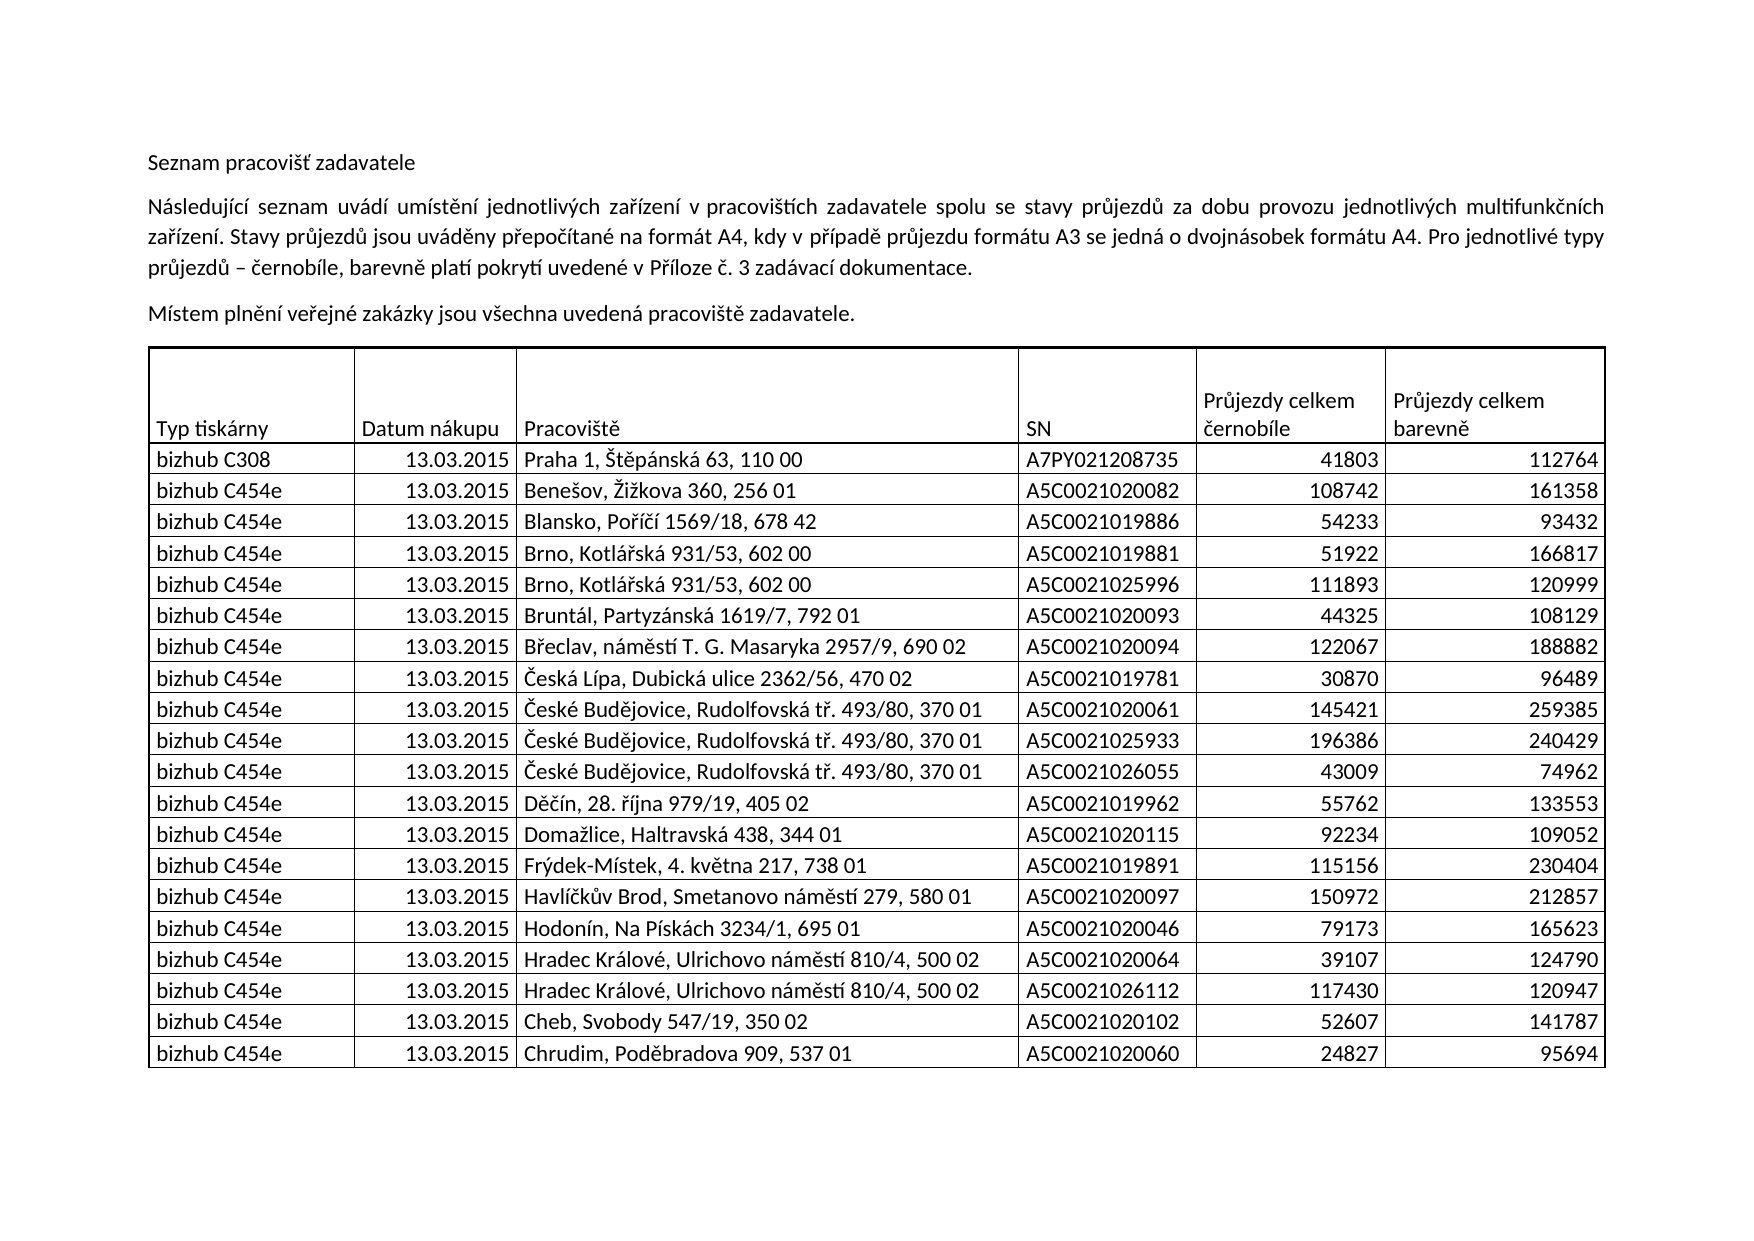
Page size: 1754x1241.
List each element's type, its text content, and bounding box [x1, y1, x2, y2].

table_cell 74962 [1386, 755, 1604, 786]
table_cell bizhub C454e [150, 474, 354, 504]
table_cell bizhub C454e [150, 662, 354, 692]
table_cell České Budějovice, Rudolfovská tř. 493/80, 370 01 [517, 755, 1018, 786]
table_cell 13.03.2015 [355, 787, 516, 817]
table_cell 117430 [1197, 974, 1385, 1004]
table_cell 13.03.2015 [355, 505, 516, 536]
table_cell 13.03.2015 [355, 537, 516, 567]
table_cell 13.03.2015 [355, 818, 516, 848]
table_cell bizhub C454e [150, 974, 354, 1004]
table_header Pracoviště [517, 349, 1018, 442]
table_cell bizhub C454e [150, 943, 354, 973]
table_cell 39107 [1197, 943, 1385, 973]
table_cell 109052 [1386, 818, 1604, 848]
table_cell 52607 [1197, 1005, 1385, 1036]
table_cell 124790 [1386, 943, 1604, 973]
table_header Typ tiskárny [150, 349, 354, 442]
table_cell 13.03.2015 [355, 444, 516, 473]
table_cell A5C0021020082 [1019, 474, 1196, 504]
table_cell bizhub C454e [150, 568, 354, 598]
table_cell 212857 [1386, 880, 1604, 911]
table_cell A5C0021020093 [1019, 599, 1196, 629]
table_cell 13.03.2015 [355, 724, 516, 754]
table_cell 13.03.2015 [355, 755, 516, 786]
table_cell Domažlice, Haltravská 438, 344 01 [517, 818, 1018, 848]
table_cell Praha 1, Štěpánská 63, 110 00 [517, 444, 1018, 473]
table_cell 141787 [1386, 1005, 1604, 1036]
table_cell 161358 [1386, 474, 1604, 504]
table_header Průjezdy celkem černobíle [1197, 349, 1385, 442]
table_cell Frýdek-Místek, 4. května 217, 738 01 [517, 849, 1018, 879]
table_cell A5C0021020097 [1019, 880, 1196, 911]
table_cell 111893 [1197, 568, 1385, 598]
table_cell bizhub C454e [150, 880, 354, 911]
table_cell 145421 [1197, 693, 1385, 723]
table_cell A5C0021026055 [1019, 755, 1196, 786]
table_cell A5C0021020115 [1019, 818, 1196, 848]
table_cell 13.03.2015 [355, 630, 516, 661]
table_cell 93432 [1386, 505, 1604, 536]
text Seznam pracovišť zadavatele [148, 148, 1606, 176]
table_header SN [1019, 349, 1196, 442]
table_cell 240429 [1386, 724, 1604, 754]
table_cell 230404 [1386, 849, 1604, 879]
table_cell Hradec Králové, Ulrichovo náměstí 810/4, 500 02 [517, 974, 1018, 1004]
table_cell 13.03.2015 [355, 912, 516, 942]
table_cell 120947 [1386, 974, 1604, 1004]
table_cell bizhub C454e [150, 755, 354, 786]
table_cell 13.03.2015 [355, 1005, 516, 1036]
table_cell 122067 [1197, 630, 1385, 661]
table_header Průjezdy celkem barevně [1386, 349, 1604, 442]
table_cell 13.03.2015 [355, 568, 516, 598]
table_cell 13.03.2015 [355, 474, 516, 504]
table_cell Děčín, 28. října 979/19, 405 02 [517, 787, 1018, 817]
table_cell 188882 [1386, 630, 1604, 661]
table_cell 54233 [1197, 505, 1385, 536]
table_cell bizhub C454e [150, 693, 354, 723]
table_cell České Budějovice, Rudolfovská tř. 493/80, 370 01 [517, 693, 1018, 723]
table_cell Benešov, Žižkova 360, 256 01 [517, 474, 1018, 504]
table_cell 108129 [1386, 599, 1604, 629]
table_cell A5C0021019886 [1019, 505, 1196, 536]
table_cell bizhub C454e [150, 787, 354, 817]
table_cell A5C0021020102 [1019, 1005, 1196, 1036]
table_cell A5C0021026112 [1019, 974, 1196, 1004]
table_cell A5C0021020061 [1019, 693, 1196, 723]
table_cell A5C0021019891 [1019, 849, 1196, 879]
table_cell 13.03.2015 [355, 599, 516, 629]
table_cell 196386 [1197, 724, 1385, 754]
table_cell 30870 [1197, 662, 1385, 692]
table_cell bizhub C454e [150, 724, 354, 754]
table_cell Česká Lípa, Dubická ulice 2362/56, 470 02 [517, 662, 1018, 692]
table_cell Chrudim, Poděbradova 909, 537 01 [517, 1037, 1018, 1067]
table_cell A5C0021025996 [1019, 568, 1196, 598]
table_cell A5C0021019881 [1019, 537, 1196, 567]
table_cell bizhub C454e [150, 1037, 354, 1067]
table_cell A5C0021020094 [1019, 630, 1196, 661]
table_cell 166817 [1386, 537, 1604, 567]
table_cell 165623 [1386, 912, 1604, 942]
table_cell Havlíčkův Brod, Smetanovo náměstí 279, 580 01 [517, 880, 1018, 911]
table_cell 133553 [1386, 787, 1604, 817]
table_cell 13.03.2015 [355, 662, 516, 692]
table_cell Brno, Kotlářská 931/53, 602 00 [517, 568, 1018, 598]
table_cell 79173 [1197, 912, 1385, 942]
table_cell Cheb, Svobody 547/19, 350 02 [517, 1005, 1018, 1036]
table_cell 13.03.2015 [355, 943, 516, 973]
table_cell bizhub C454e [150, 818, 354, 848]
table_cell bizhub C454e [150, 630, 354, 661]
table_cell Brno, Kotlářská 931/53, 602 00 [517, 537, 1018, 567]
table_cell 95694 [1386, 1037, 1604, 1067]
table_cell 13.03.2015 [355, 1037, 516, 1067]
table_cell bizhub C454e [150, 537, 354, 567]
table_cell A7PY021208735 [1019, 444, 1196, 473]
table_cell 44325 [1197, 599, 1385, 629]
table_cell 13.03.2015 [355, 880, 516, 911]
table_cell 24827 [1197, 1037, 1385, 1067]
table_cell Břeclav, náměstí T. G. Masaryka 2957/9, 690 02 [517, 630, 1018, 661]
table_cell 120999 [1386, 568, 1604, 598]
table_cell Hodonín, Na Pískách 3234/1, 695 01 [517, 912, 1018, 942]
table_cell A5C0021025933 [1019, 724, 1196, 754]
table_cell 108742 [1197, 474, 1385, 504]
table_cell 150972 [1197, 880, 1385, 911]
table_cell 41803 [1197, 444, 1385, 473]
text Následující seznam uvádí umístění jednotlivých zařízení v pracovištích zadavatele spolu se stavy průjezdů za dobu provozu jednotlivých multifunkčních zařízení. Stavy průjezdů jsou uváděny přepočítané na formát A4, kdy v případě průjezdu formátu A3 se jedná o dvojnásobek formátu A4. Pro jednotlivé typy průjezdů – černobíle, barevně platí pokrytí uvedené v Příloze č. 3 zadávací dokumentace. [148, 192, 1606, 281]
table_cell 51922 [1197, 537, 1385, 567]
table_cell A5C0021019962 [1019, 787, 1196, 817]
table_cell bizhub C454e [150, 599, 354, 629]
table_cell Blansko, Poříčí 1569/18, 678 42 [517, 505, 1018, 536]
table_cell bizhub C454e [150, 1005, 354, 1036]
table_cell bizhub C308 [150, 444, 354, 473]
table_cell bizhub C454e [150, 849, 354, 879]
table_cell 13.03.2015 [355, 849, 516, 879]
table_cell 92234 [1197, 818, 1385, 848]
table_cell A5C0021019781 [1019, 662, 1196, 692]
table_cell bizhub C454e [150, 505, 354, 536]
table_cell 13.03.2015 [355, 974, 516, 1004]
text Místem plnění veřejné zakázky jsou všechna uvedená pracoviště zadavatele. [148, 299, 1606, 328]
table_cell A5C0021020060 [1019, 1037, 1196, 1067]
table_cell 259385 [1386, 693, 1604, 723]
table_cell bizhub C454e [150, 912, 354, 942]
table_cell Bruntál, Partyzánská 1619/7, 792 01 [517, 599, 1018, 629]
table_cell 115156 [1197, 849, 1385, 879]
table_cell 13.03.2015 [355, 693, 516, 723]
table_header Datum nákupu [355, 349, 516, 442]
table_cell 112764 [1386, 444, 1604, 473]
table_cell 55762 [1197, 787, 1385, 817]
table_cell 43009 [1197, 755, 1385, 786]
table_cell A5C0021020064 [1019, 943, 1196, 973]
table_cell Hradec Králové, Ulrichovo náměstí 810/4, 500 02 [517, 943, 1018, 973]
table_cell A5C0021020046 [1019, 912, 1196, 942]
table_cell 96489 [1386, 662, 1604, 692]
table_cell České Budějovice, Rudolfovská tř. 493/80, 370 01 [517, 724, 1018, 754]
